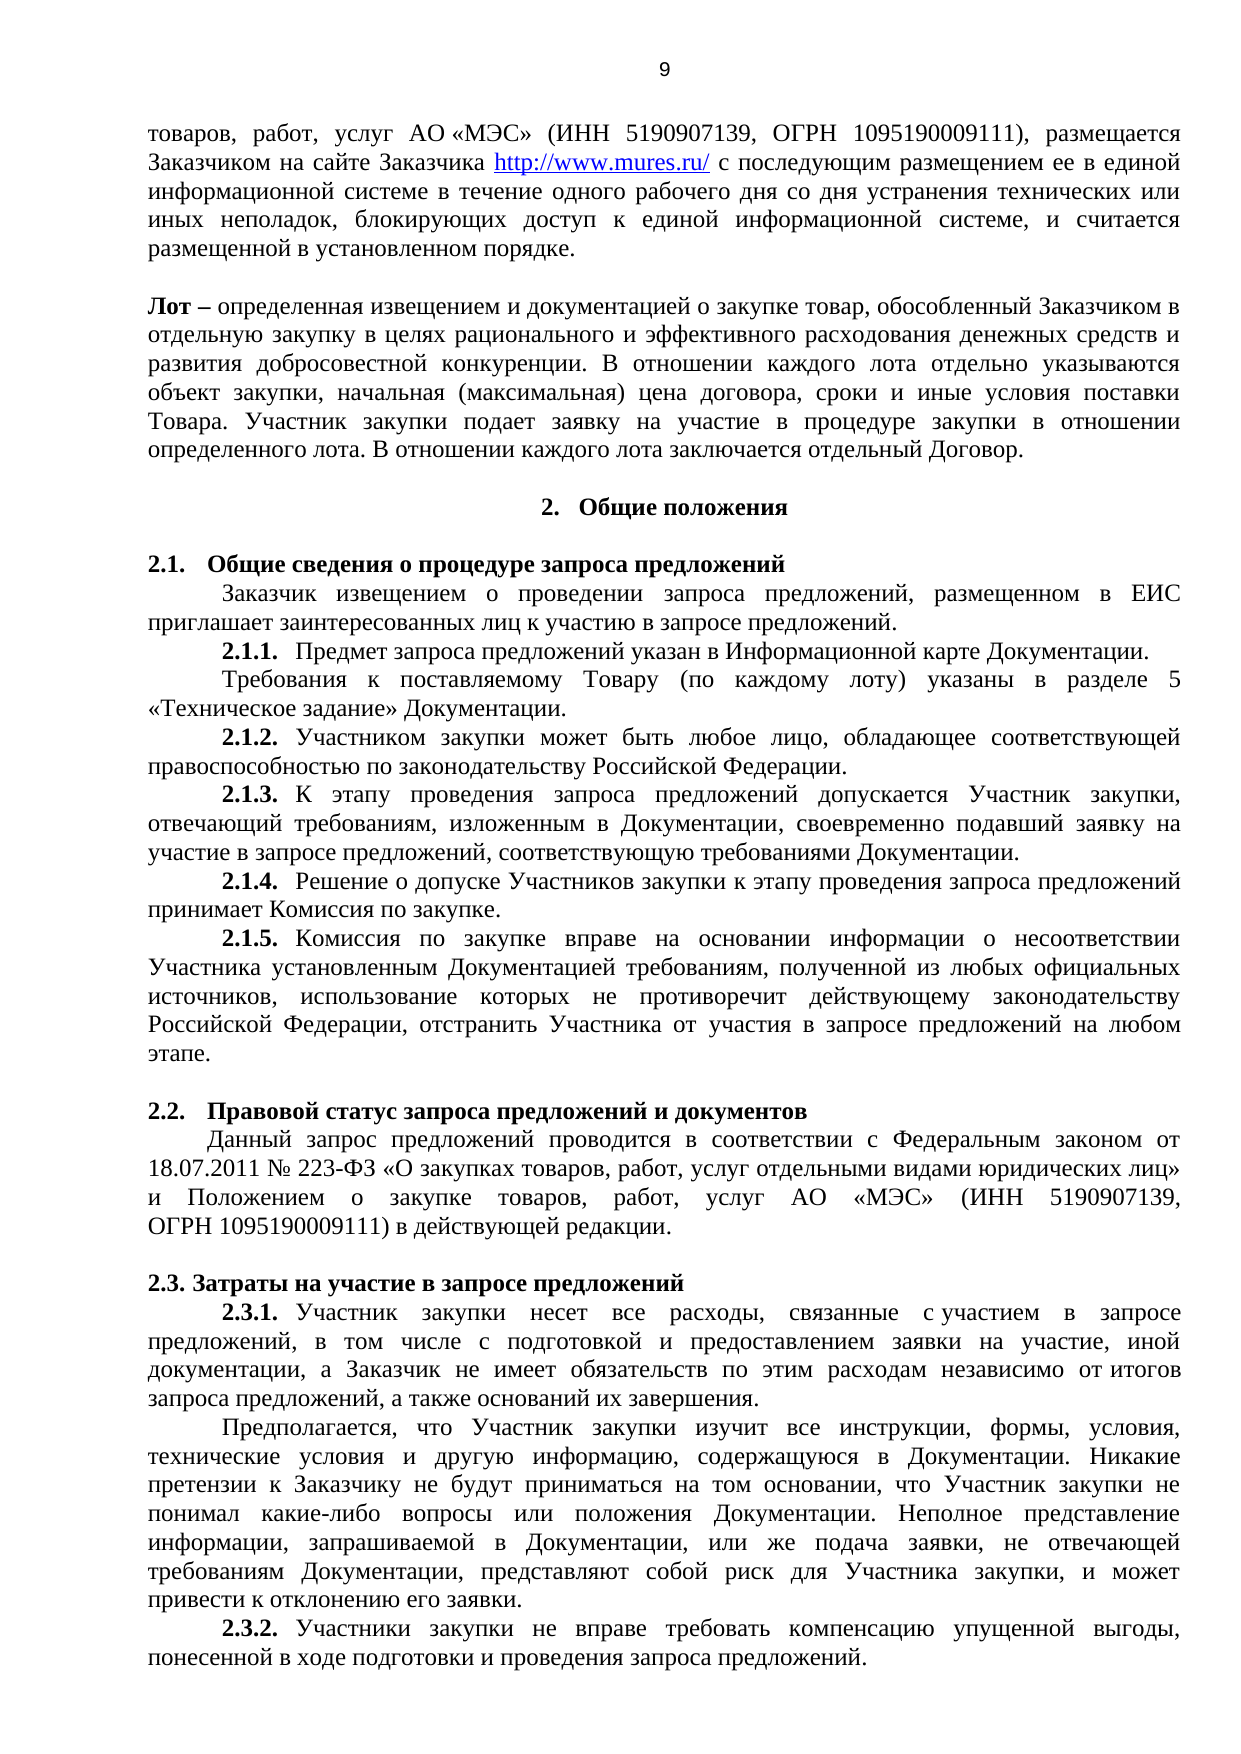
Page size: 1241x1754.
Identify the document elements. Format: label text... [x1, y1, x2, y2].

list Общие сведения о процедуре запроса предложений [148, 549, 1181, 578]
list Участник закупки несет все расходы, связанные с участием в запросе предложений, в том числе с подготовкой и предоставлением заявки на участие, иной документации, а Заказчик не имеет обязательств по этим расходам независимо от итогов запроса предложений, а также оснований их завершения. [148, 1297, 1181, 1412]
list Участники закупки не вправе требовать компенсацию упущенной выгоды, понесенной в ходе подготовки и проведения запроса предложений. [148, 1613, 1181, 1671]
list К этапу проведения запроса предложений допускается Участник закупки, отвечающий требованиям, изложенным в Документации, своевременно подавший заявку на участие в запросе предложений, соответствующую требованиями Документации. [148, 779, 1181, 866]
list Общие положения [148, 492, 1181, 521]
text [148, 118, 1181, 262]
list Предмет запроса предложений указан в Информационной карте Документации. [148, 636, 1181, 664]
list Участником закупки может быть любое лицо, обладающее соответствующей правоспособностью по законодательству Российской Федерации. [148, 722, 1181, 779]
text Требования к поставляемому Товару (по каждому лоту) указаны в разделе 5 «Техническое задание» Документации. [148, 664, 1181, 722]
text Данный запрос предложений проводится в соответствии с Федеральным законом от 18.07.2011 № 223-ФЗ «О закупках товаров, работ, услуг отдельными видами юридических лиц» и Положением о закупке товаров, работ, услуг АО «МЭС» (ИНН 5190907139, ОГРН 1095190009111) в действующей редакции. [148, 1124, 1181, 1239]
text Лот – определенная извещением и документацией о закупке товар, обособленный Заказчиком в отдельную закупку в целях рационального и эффективного расходования денежных средств и развития добросовестной конкуренции. В отношении каждого лота отдельно указываются объект закупки, начальная (максимальная) цена договора, сроки и иные условия поставки Товара. Участник закупки подает заявку на участие в процедуре закупки в отношении определенного лота. В отношении каждого лота заключается отдельный Договор. [148, 291, 1181, 463]
text Предполагается, что Участник закупки изучит все инструкции, формы, условия, технические условия и другую информацию, содержащуюся в Документации. Никакие претензии к Заказчику не будут приниматься на том основании, что Участник закупки не понимал какие-либо вопросы или положения Документации. Неполное представление информации, запрашиваемой в Документации, или же подача заявки, не отвечающей требованиям Документации, представляют собой риск для Участника закупки, и может привести к отклонению его заявки. [148, 1412, 1181, 1613]
list Правовой статус запроса предложений и документов [148, 1096, 1181, 1124]
text Заказчик извещением о проведении запроса предложений, размещенном в ЕИС приглашает заинтересованных лиц к участию в запросе предложений. [148, 578, 1181, 636]
list Затраты на участие в запросе предложений [148, 1268, 1181, 1297]
list Решение о допуске Участников закупки к этапу проведения запроса предложений принимает Комиссия по закупке. [148, 866, 1181, 923]
list Комиссия по закупке вправе на основании информации о несоответствии Участника установленным Документацией требованиям, полученной из любых официальных источников, использование которых не противоречит действующему законодательству Российской Федерации, отстранить Участника от участия в запросе предложений на любом этапе. [148, 923, 1181, 1067]
